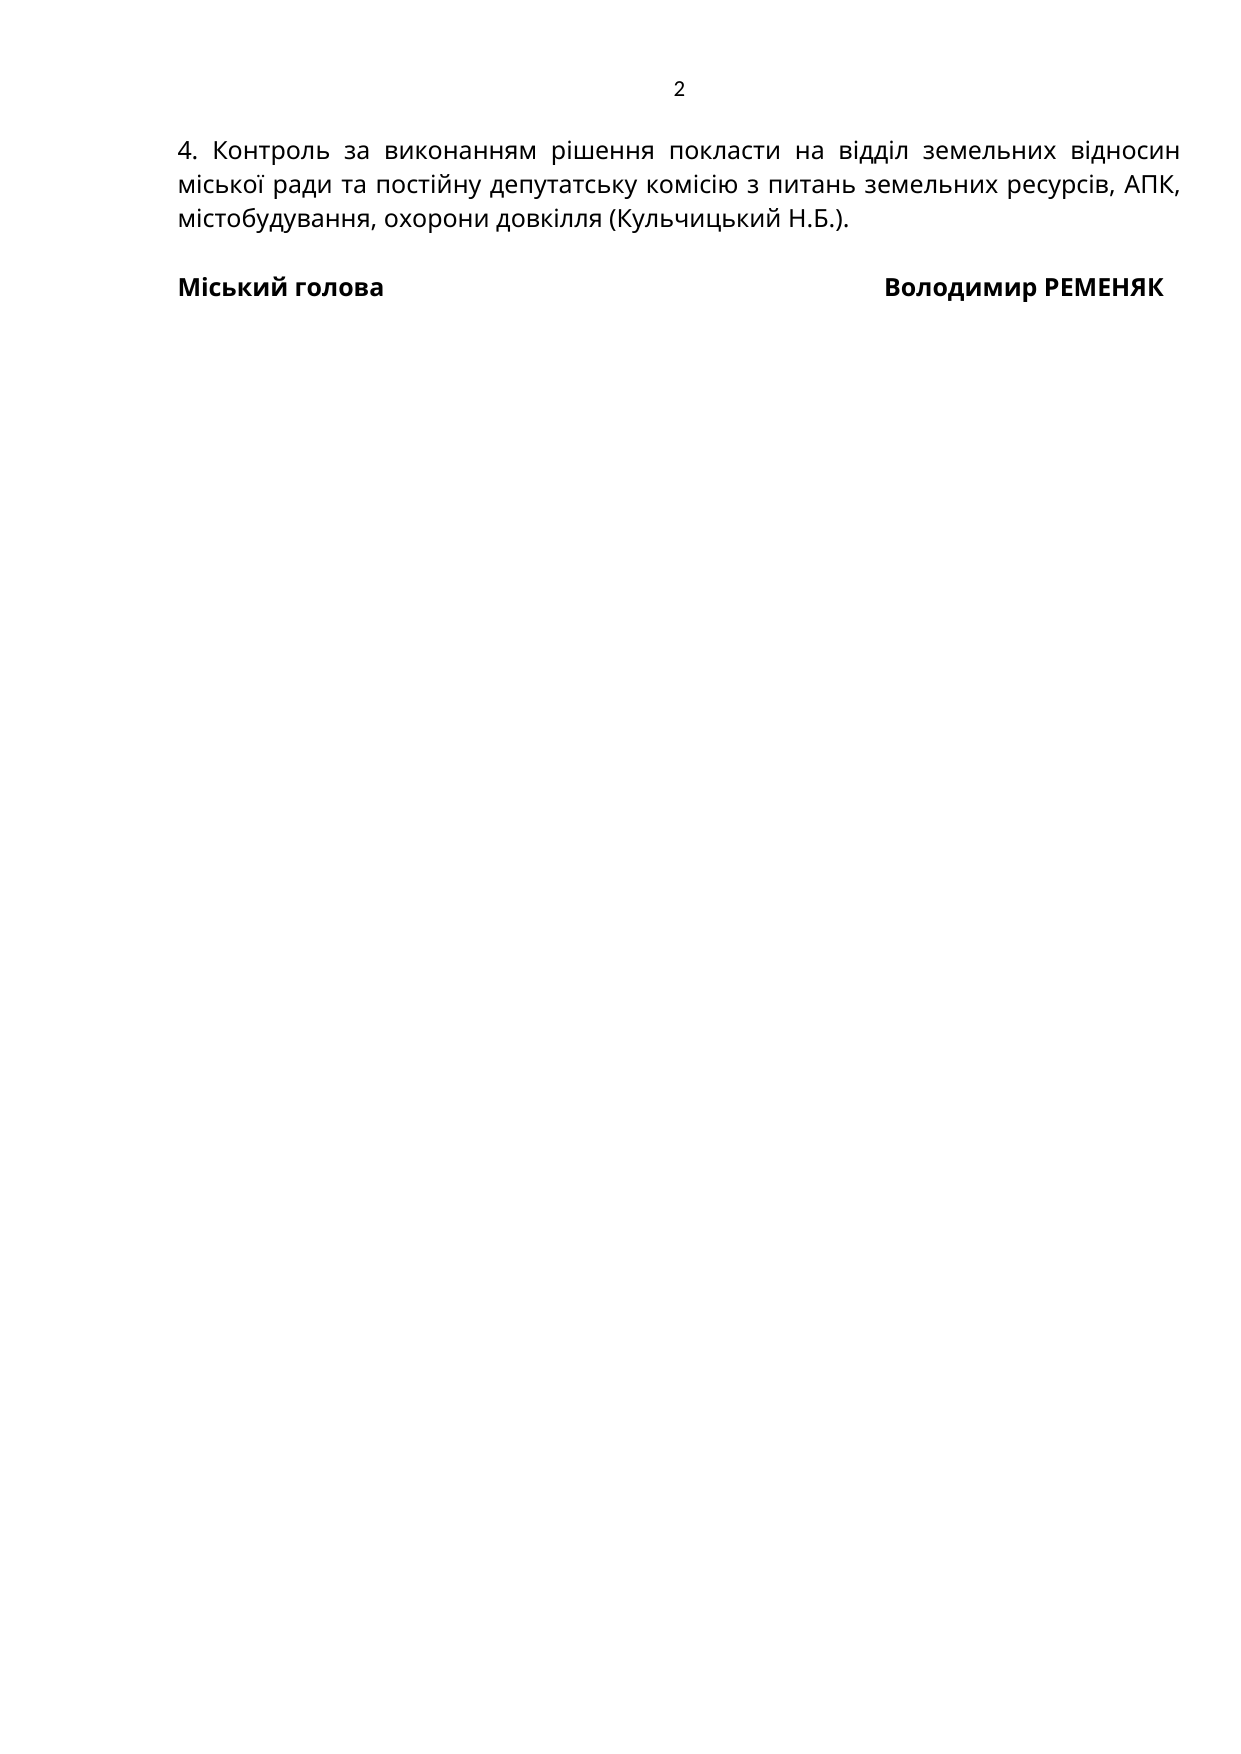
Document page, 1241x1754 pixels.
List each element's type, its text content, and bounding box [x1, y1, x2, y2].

text Міський голова Володимир РЕМЕНЯК [177, 269, 1181, 303]
text 4. Контроль за виконанням рішення покласти на відділ земельних відносин міської ради та постійну депутатську комісію з питань земельних ресурсів, АПК, містобудування, охорони довкілля (Кульчицький Н.Б.). [177, 133, 1182, 235]
